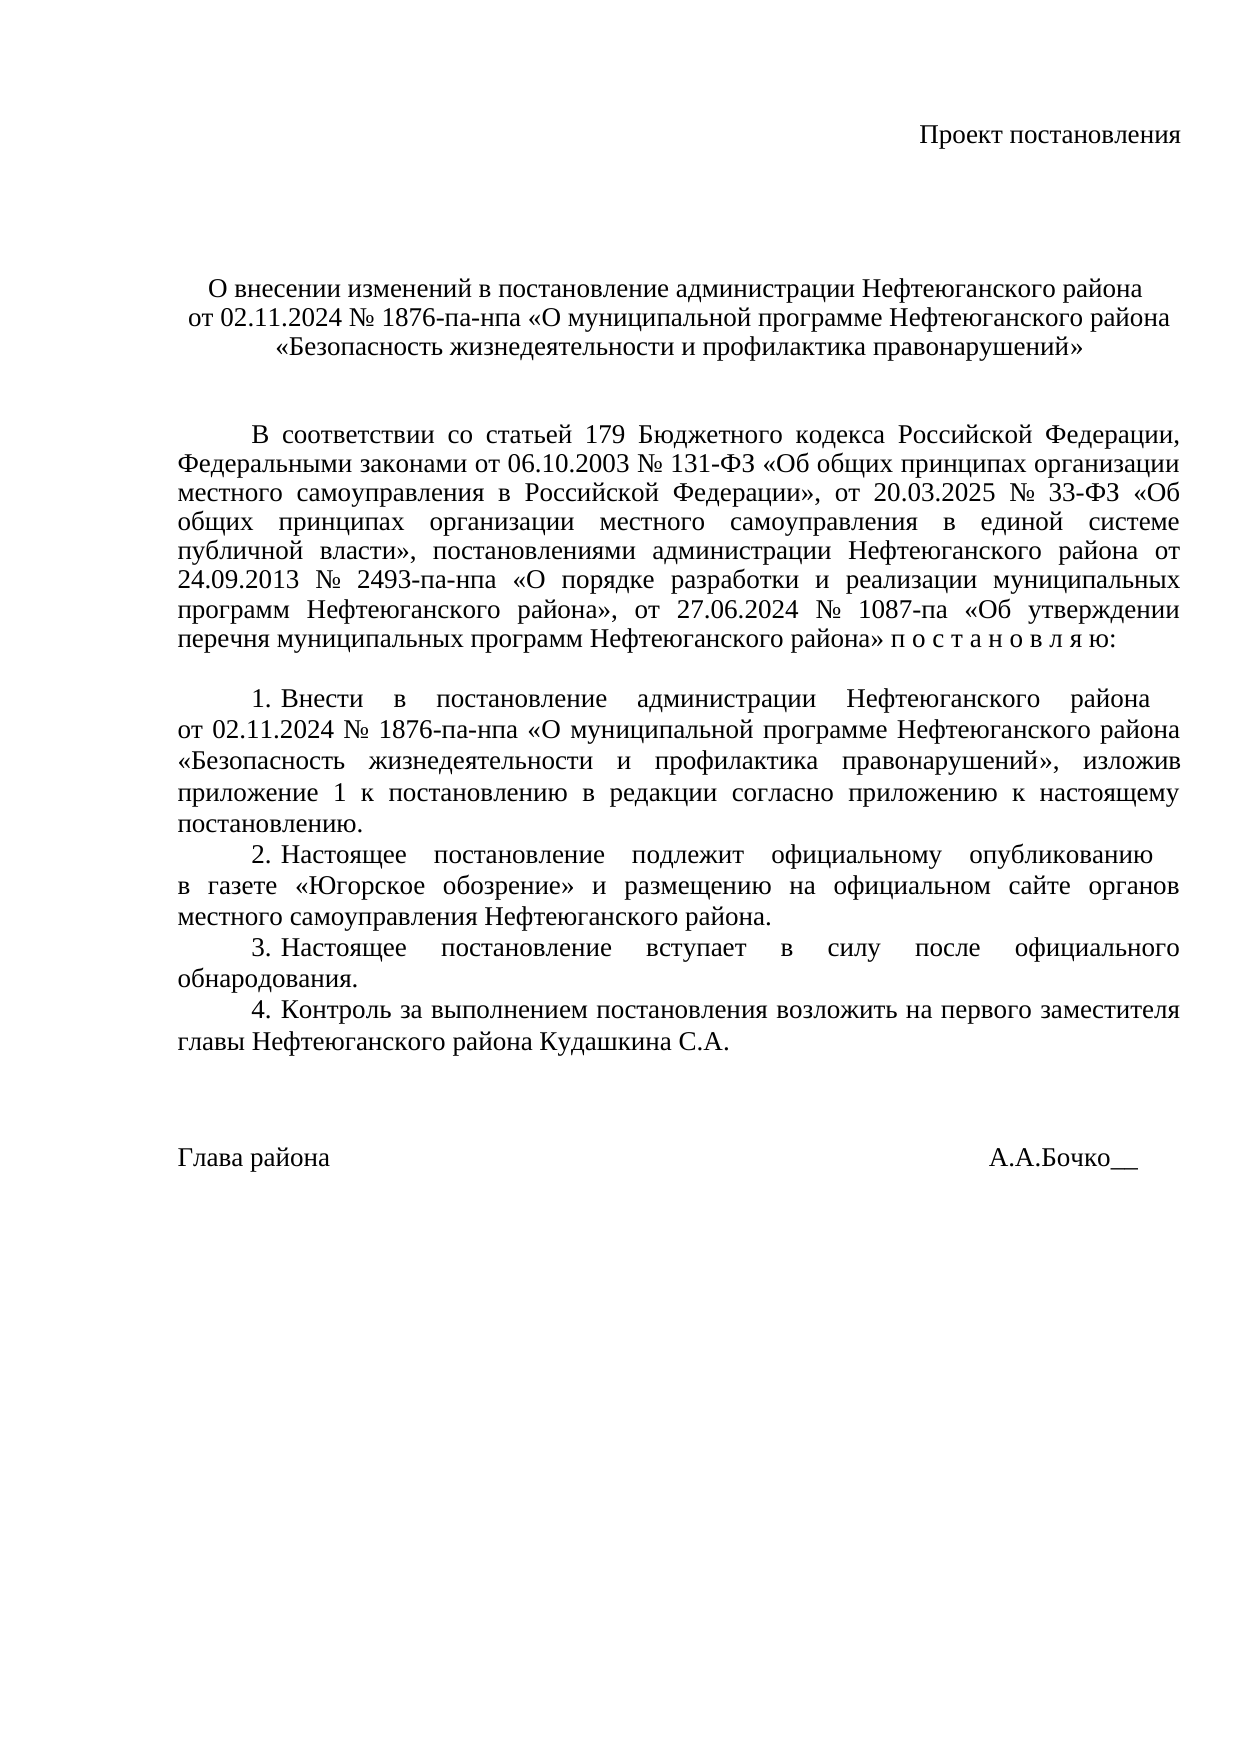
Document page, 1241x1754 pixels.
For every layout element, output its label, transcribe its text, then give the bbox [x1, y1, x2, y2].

text Проект постановления [177, 118, 1181, 149]
text В соответствии со статьей 179 Бюджетного кодекса Российской Федерации, Федеральными законами от 06.10.2003 № 131-ФЗ «Об общих принципах организации местного самоуправления в Российской Федерации», от 20.03.2025 № 33-ФЗ «Об общих принципах организации местного самоуправления в единой системе публичной власти», постановлениями администрации Нефтеюганского района от 24.09.2013 № 2493-па-нпа «О порядке разработки и реализации муниципальных программ Нефтеюганского района», от 27.06.2024 № 1087-па «Об утверждении перечня муниципальных программ Нефтеюганского района» п о с т а н о в л я ю: [177, 420, 1181, 653]
text «Безопасность жизнедеятельности и профилактика правонарушений» [177, 332, 1181, 361]
list Настоящее постановление вступает в силу после официального обнародования. [177, 931, 1181, 994]
list Контроль за выполнением постановления возложить на первого заместителя главы Нефтеюганского района Кудашкина С.А. [177, 994, 1181, 1056]
text О внесении изменений в постановление администрации Нефтеюганского района от 02.11.2024 № 1876-па-нпа «О муниципальной программе Нефтеюганского района [177, 274, 1181, 332]
text Глава района А.А.Бочко__ [177, 1143, 1181, 1173]
list Внести в постановление администрации Нефтеюганского района от 02.11.2024 № 1876-па-нпа «О муниципальной программе Нефтеюганского района «Безопасность жизнедеятельности и профилактика правонарушений», изложив приложение 1 к постановлению в редакции согласно приложению к настоящему постановлению. [177, 682, 1181, 838]
list Настоящее постановление подлежит официальному опубликованию в газете «Югорское обозрение» и размещению на официальном сайте органов местного самоуправления Нефтеюганского района. [177, 838, 1181, 931]
